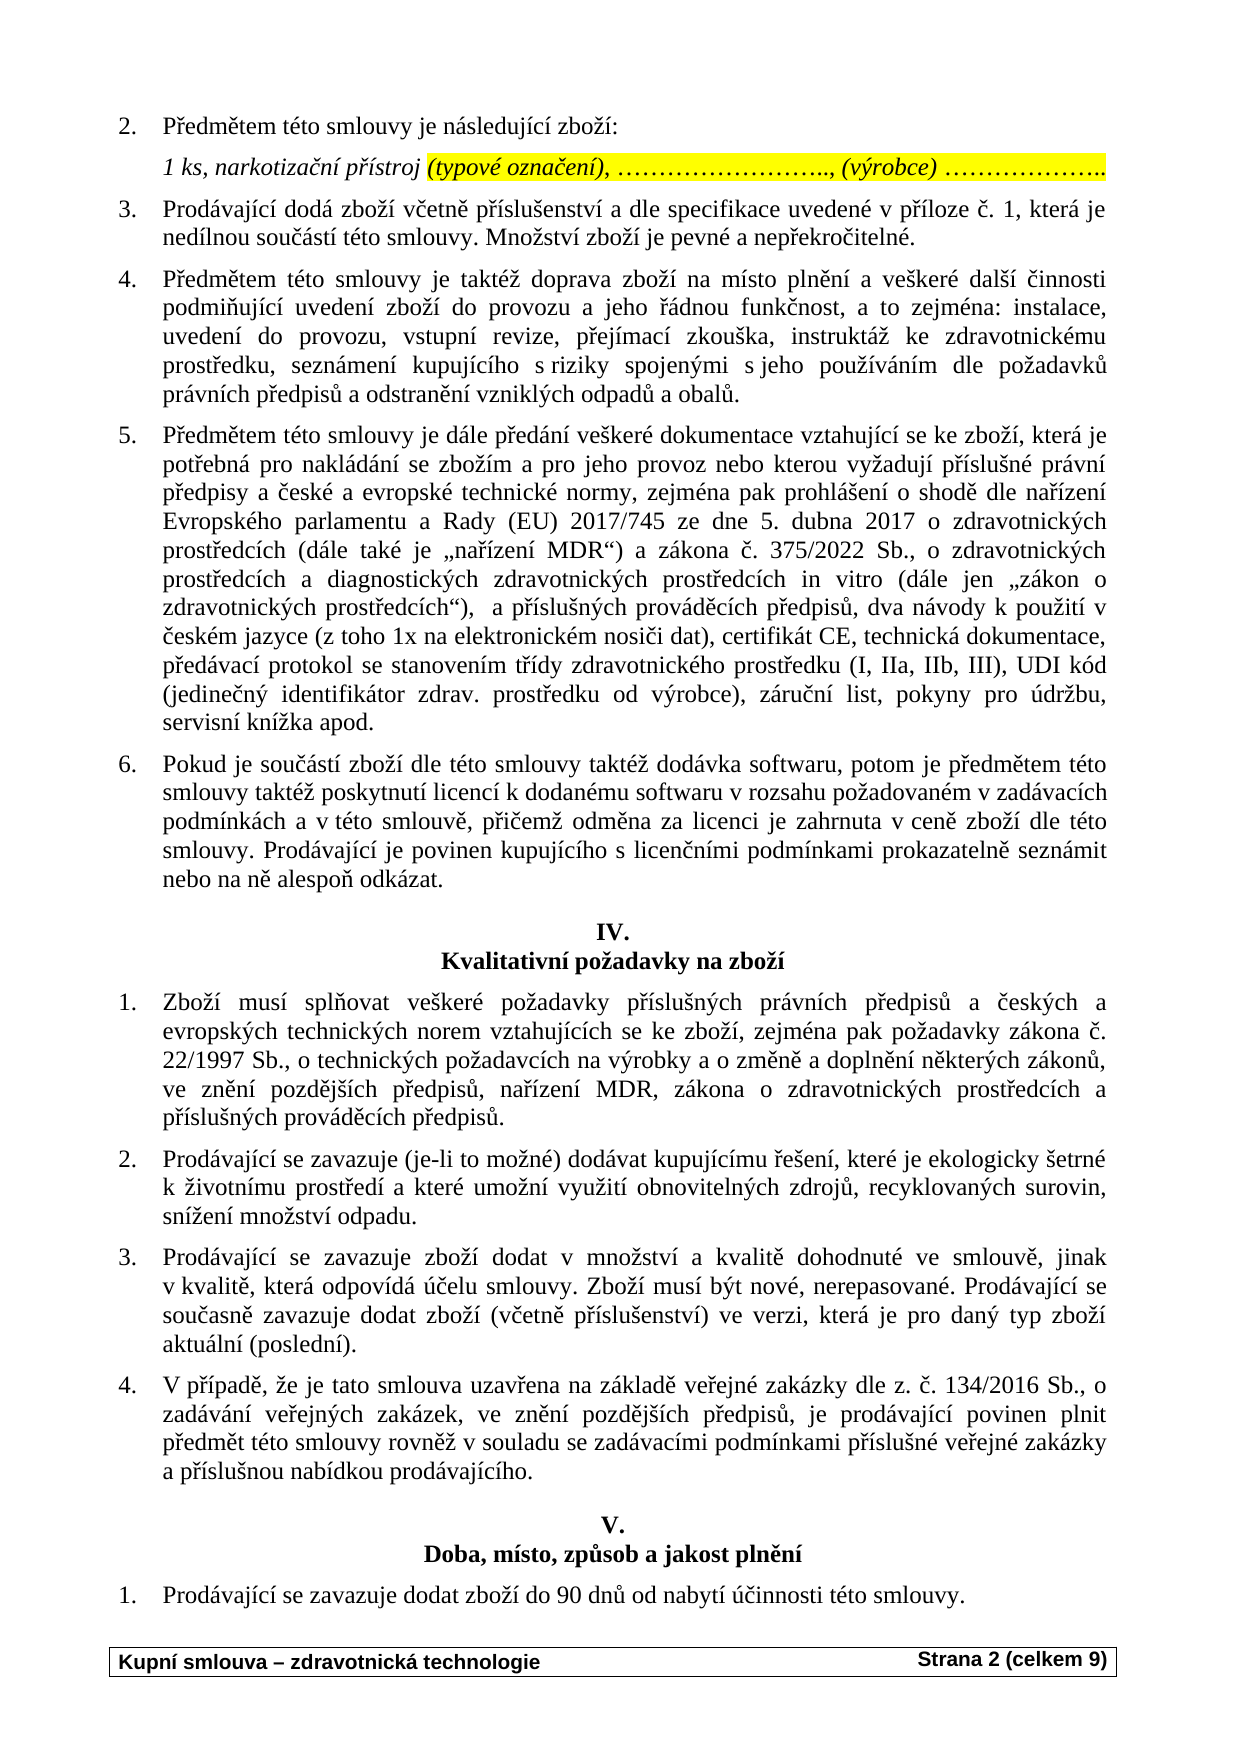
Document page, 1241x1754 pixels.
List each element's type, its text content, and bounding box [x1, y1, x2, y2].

list V případě, že je tato smlouva uzavřena na základě veřejné zakázky dle z. č. 134/2016 Sb., o zadávání veřejných zakázek, ve znění pozdějších předpisů, je prodávající povinen plnit předmět této smlouvy rovněž v souladu se zadávacími podmínkami příslušné veřejné zakázky a příslušnou nabídkou prodávajícího. [118, 1370, 1107, 1485]
list Prodávající dodá zboží včetně příslušenství a dle specifikace uvedené v příloze č. 1, která je nedílnou součástí této smlouvy. Množství zboží je pevné a nepřekročitelné. [118, 194, 1107, 251]
list Předmětem této smlouvy je dále předání veškeré dokumentace vztahující se ke zboží, která je potřebná pro nakládání se zbožím a pro jeho provoz nebo kterou vyžadují příslušné právní předpisy a české a evropské technické normy, zejména pak prohlášení o shodě dle nařízení Evropského parlamentu a Rady (EU) 2017/745 ze dne 5. dubna 2017 o zdravotnických prostředcích (dále také je „nařízení MDR“) a zákona č. 375/2022 Sb., o zdravotnických prostředcích a diagnostických zdravotnických prostředcích in vitro (dále jen „zákon o zdravotnických prostředcích“), a příslušných prováděcích předpisů, dva návody k použití v českém jazyce (z toho 1x na elektronickém nosiči dat), certifikát CE, technická dokumentace, předávací protokol se stanovením třídy zdravotnického prostředku (I, IIa, IIb, III), UDI kód (jedinečný identifikátor zdrav. prostředku od výrobce), záruční list, pokyny pro údržbu, servisní knížka apod. [118, 420, 1107, 736]
list Prodávající se zavazuje (je-li to možné) dodávat kupujícímu řešení, které je ekologicky šetrné k životnímu prostředí a které umožní využití obnovitelných zdrojů, recyklovaných surovin, snížení množství odpadu. [118, 1144, 1107, 1230]
subtitle Doba, místo, způsob a jakost plnění [118, 1539, 1107, 1567]
text V. [118, 1510, 1107, 1539]
list IV. [118, 917, 1107, 946]
list Kvalitativní požadavky na zboží [118, 946, 1107, 975]
list Předmětem této smlouvy je následující zboží: [118, 111, 1107, 140]
list Prodávající se zavazuje zboží dodat v množství a kvalitě dohodnuté ve smlouvě, jinak v kvalitě, která odpovídá účelu smlouvy. Zboží musí být nové, nerepasované. Prodávající se současně zavazuje dodat zboží (včetně příslušenství) ve verzi, která je pro daný typ zboží aktuální (poslední). [118, 1242, 1107, 1357]
list Pokud je součástí zboží dle této smlouvy taktéž dodávka softwaru, potom je předmětem této smlouvy taktéž poskytnutí licencí k dodanému softwaru v rozsahu požadovaném v zadávacích podmínkách a v této smlouvě, přičemž odměna za licenci je zahrnuta v ceně zboží dle této smlouvy. Prodávající je povinen kupujícího s licenčními podmínkami prokazatelně seznámit nebo na ně alespoň odkázat. [118, 749, 1107, 892]
text 1 ks, narkotizační přístroj (typové označení), …………………….., (výrobce) ……………….. [162, 152, 1107, 181]
list Předmětem této smlouvy je taktéž doprava zboží na místo plnění a veškeré další činnosti podmiňující uvedení zboží do provozu a jeho řádnou funkčnost, a to zejména: instalace, uvedení do provozu, vstupní revize, přejímací zkouška, instruktáž ke zdravotnickému prostředku, seznámení kupujícího s riziky spojenými s jeho používáním dle požadavků právních předpisů a odstranění vzniklých odpadů a obalů. [118, 264, 1107, 407]
list Prodávající se zavazuje dodat zboží do 90 dnů od nabytí účinnosti této smlouvy. [118, 1580, 1107, 1609]
list Zboží musí splňovat veškeré požadavky příslušných právních předpisů a českých a evropských technických norem vztahujících se ke zboží, zejména pak požadavky zákona č. 22/1997 Sb., o technických požadavcích na výrobky a o změně a doplnění některých zákonů, ve znění pozdějších předpisů, nařízení MDR, zákona o zdravotnických prostředcích a příslušných prováděcích předpisů. [118, 987, 1107, 1131]
